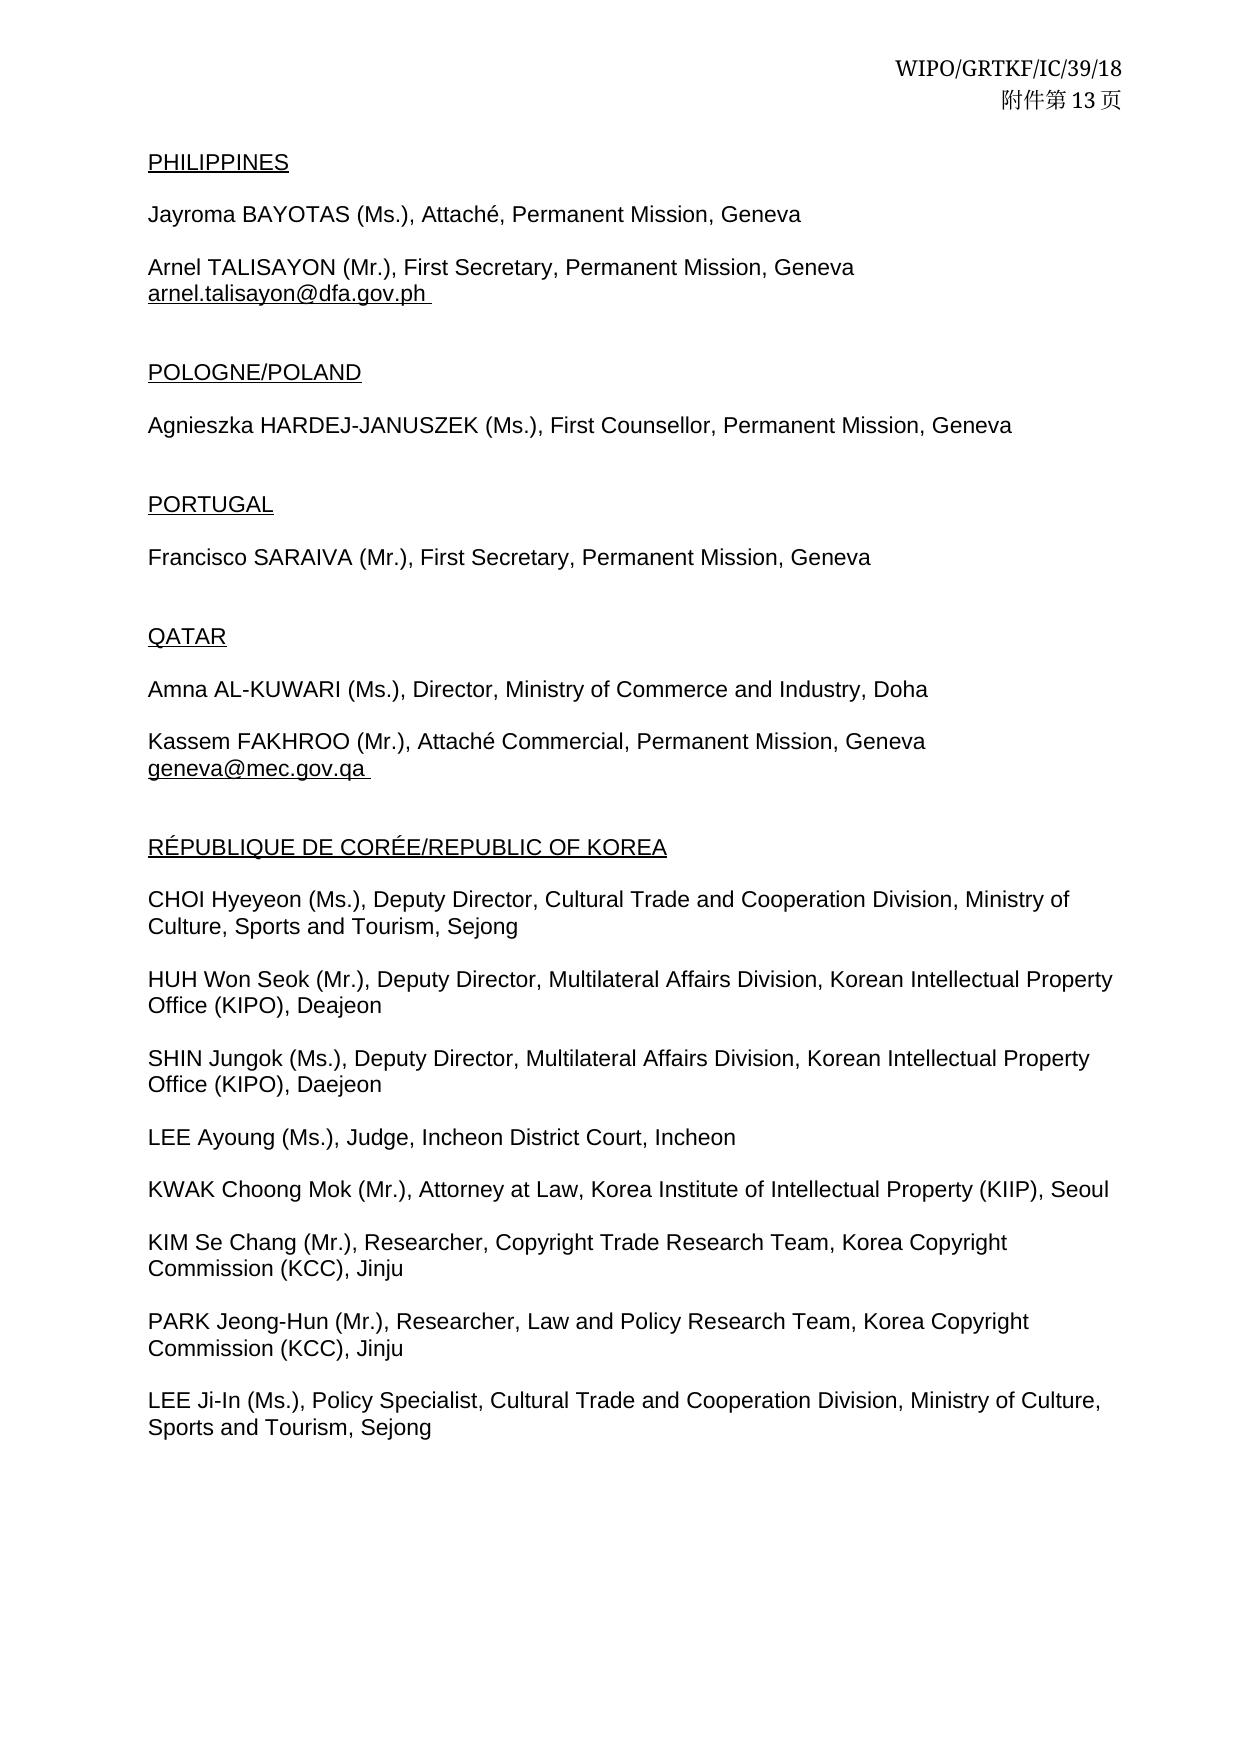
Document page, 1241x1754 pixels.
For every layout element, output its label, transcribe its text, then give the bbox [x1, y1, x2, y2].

text Agnieszka HARDEJ-JANUSZEK (Ms.), First Counsellor, Permanent Mission, Geneva [148, 412, 1122, 438]
text Kassem FAKHROO (Mr.), Attaché Commercial, Permanent Mission, Geneva [148, 728, 1122, 755]
text POLOGNE/POLAND [148, 359, 1122, 386]
text SHIN Jungok (Ms.), Deputy Director, Multilateral Affairs Division, Korean Intellectual Property Office (KIPO), Daejeon [148, 1044, 1122, 1097]
text LEE Ayoung (Ms.), Judge, Incheon District Court, Incheon [148, 1124, 1122, 1150]
text PHILIPPINES [148, 148, 1122, 175]
text CHOI Hyeyeon (Ms.), Deputy Director, Cultural Trade and Cooperation Division, Ministry of Culture, Sports and Tourism, Sejong [148, 886, 1122, 939]
text QATAR [148, 623, 1122, 649]
text Arnel TALISAYON (Mr.), First Secretary, Permanent Mission, Geneva [148, 254, 1122, 280]
text LEE Ji-In (Ms.), Policy Specialist, Cultural Trade and Cooperation Division, Ministry of Culture, Sports and Tourism, Sejong [148, 1387, 1122, 1440]
text HUH Won Seok (Mr.), Deputy Director, Multilateral Affairs Division, Korean Intellectual Property Office (KIPO), Deajeon [148, 966, 1122, 1018]
text KWAK Choong Mok (Mr.), Attorney at Law, Korea Institute of Intellectual Property (KIIP), Seoul [148, 1176, 1122, 1203]
text Francisco SARAIVA (Mr.), First Secretary, Permanent Mission, Geneva [148, 544, 1122, 570]
text RÉPUBLIQUE DE CORÉE/REPUBLIC OF KOREA [148, 834, 1122, 860]
text geneva@mec.gov.qa [148, 755, 1122, 781]
text KIM Se Chang (Mr.), Researcher, Copyright Trade Research Team, Korea Copyright Commission (KCC), Jinju [148, 1229, 1122, 1282]
text arnel.talisayon@dfa.gov.ph [148, 280, 1122, 307]
text Jayroma BAYOTAS (Ms.), Attaché, Permanent Mission, Geneva [148, 201, 1122, 228]
text PORTUGAL [148, 491, 1122, 517]
text Amna AL-KUWARI (Ms.), Director, Ministry of Commerce and Industry, Doha [148, 676, 1122, 702]
text PARK Jeong-Hun (Mr.), Researcher, Law and Policy Research Team, Korea Copyright Commission (KCC), Jinju [148, 1308, 1122, 1361]
